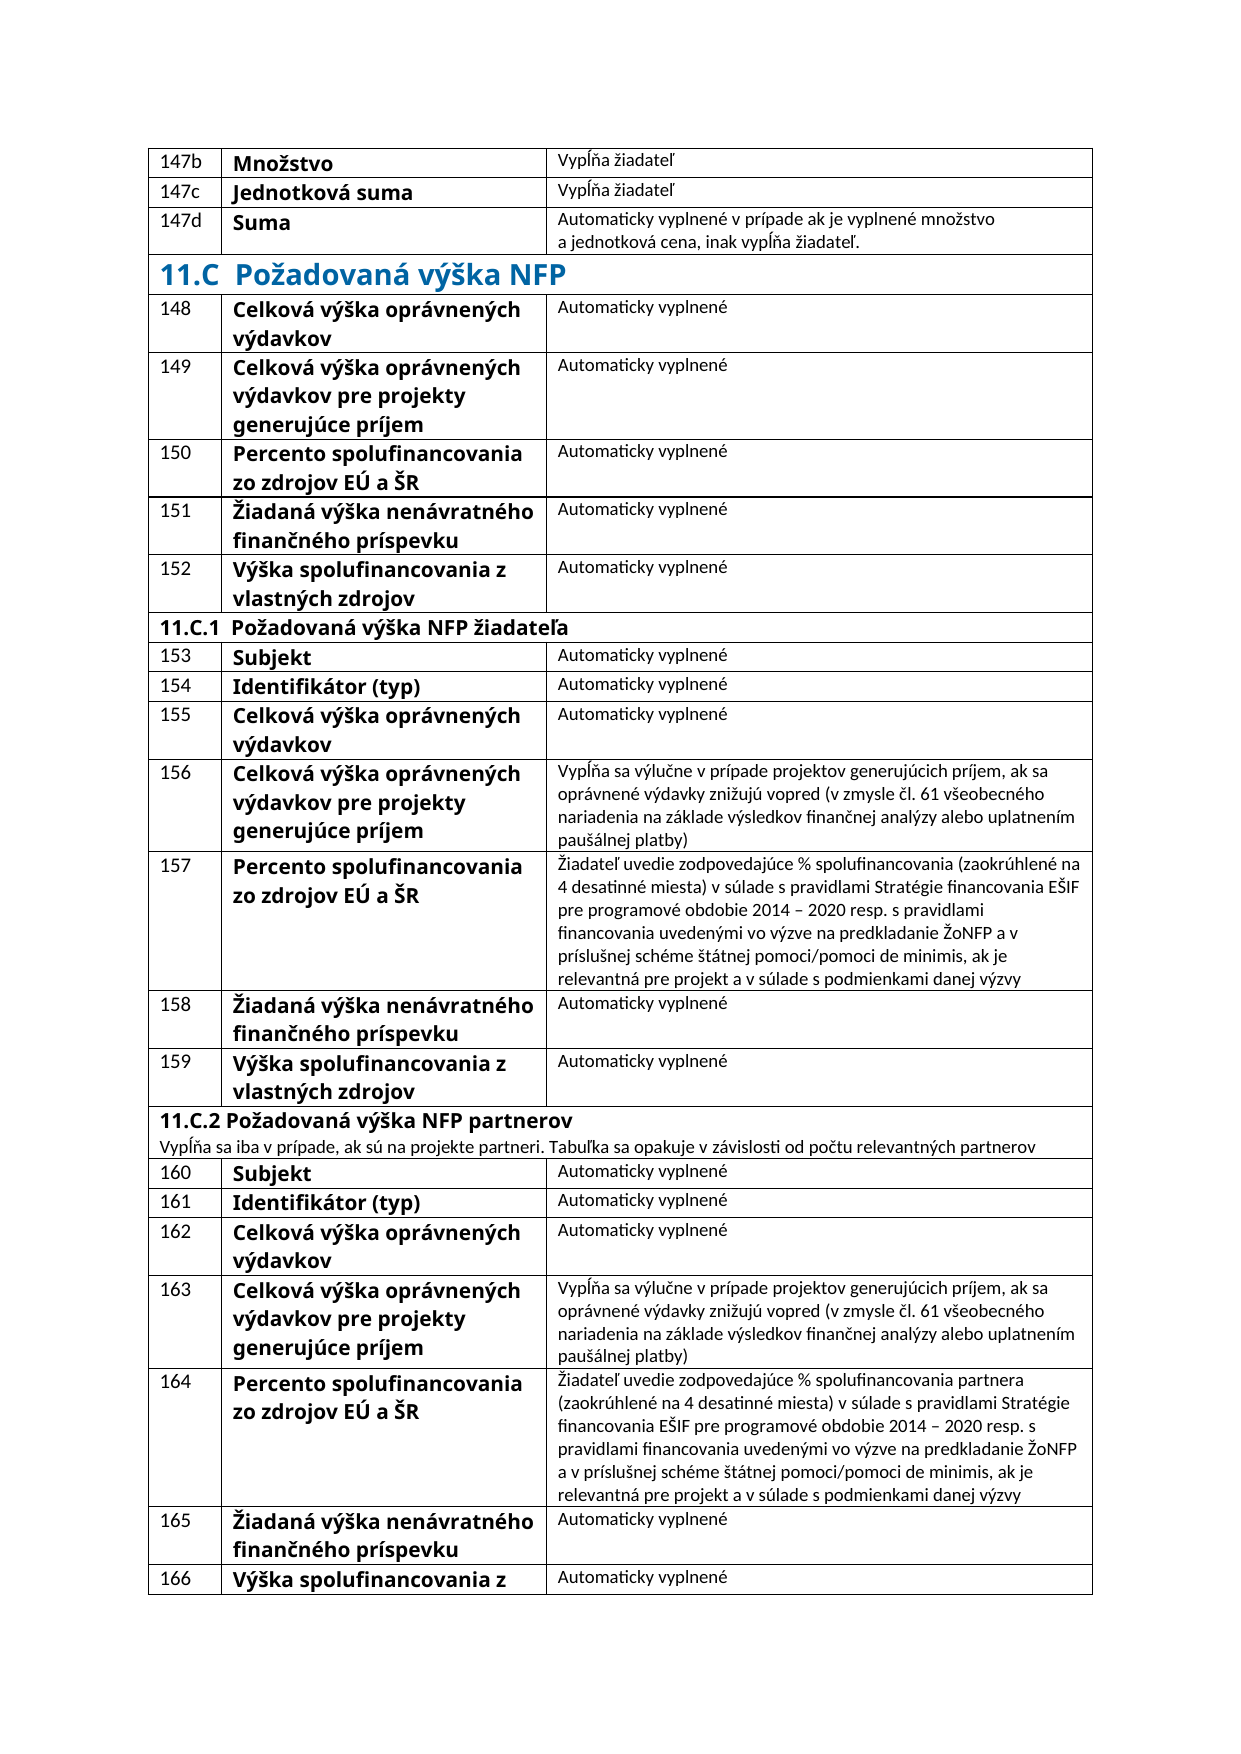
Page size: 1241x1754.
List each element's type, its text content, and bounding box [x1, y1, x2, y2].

table_cell 147c [149, 178, 221, 207]
table_cell 163 [149, 1276, 221, 1368]
table_cell Identifikátor (typ) [222, 672, 546, 701]
table_cell Výška spolufinancovania z vlastných zdrojov [222, 555, 546, 612]
table_cell Vypĺňa žiadateľ [547, 178, 1092, 207]
table_cell Automaticky vyplnené [547, 1507, 1092, 1564]
table_cell 11.C.2 Požadovaná výška NFP partnerov Vypĺňa sa iba v prípade, ak sú na projekte partneri. Tabuľka sa opakuje v závislosti od počtu relevantných partnerov [149, 1107, 1092, 1158]
table_cell 154 [149, 672, 221, 701]
table_cell Celková výška oprávnených výdavkov [222, 1218, 546, 1275]
table_cell Automaticky vyplnené [547, 991, 1092, 1048]
table_cell 151 [149, 498, 221, 554]
table_cell 165 [149, 1507, 221, 1564]
table_cell Automaticky vyplnené [547, 1218, 1092, 1275]
table_cell Automaticky vyplnené [547, 1159, 1092, 1187]
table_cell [547, 1565, 1092, 1593]
table_cell 149 [149, 353, 221, 438]
table_cell 11.C.1 Požadovaná výška NFP žiadateľa [149, 613, 1092, 642]
table_cell Automaticky vyplnené [547, 1049, 1092, 1106]
table_cell Celková výška oprávnených výdavkov pre projekty generujúce príjem [222, 1276, 546, 1368]
table_cell Automaticky vyplnené [547, 702, 1092, 758]
table_cell Jednotková suma [222, 178, 546, 207]
table_cell 161 [149, 1189, 221, 1217]
table_cell Žiadaná výška nenávratného finančného príspevku [222, 1507, 546, 1564]
table_cell 152 [149, 555, 221, 612]
table_cell Automaticky vyplnené [547, 440, 1092, 496]
table_cell Automaticky vyplnené [547, 353, 1092, 438]
table_cell 155 [149, 702, 221, 758]
table_cell 158 [149, 991, 221, 1048]
table_cell 147b [149, 149, 221, 177]
table_cell Žiadaná výška nenávratného finančného príspevku [222, 991, 546, 1048]
table_cell 147d [149, 208, 221, 253]
table_cell Automaticky vyplnené [547, 295, 1092, 352]
table_cell Celková výška oprávnených výdavkov pre projekty generujúce príjem [222, 353, 546, 438]
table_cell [222, 1565, 546, 1593]
table_cell Celková výška oprávnených výdavkov pre projekty generujúce príjem [222, 760, 546, 851]
table_cell 11.C Požadovaná výška NFP [149, 255, 1092, 294]
table_cell 148 [149, 295, 221, 352]
table_cell 162 [149, 1218, 221, 1275]
table_cell 153 [149, 643, 221, 671]
table_cell Celková výška oprávnených výdavkov [222, 295, 546, 352]
table_cell 157 [149, 852, 221, 990]
table_cell Žiadateľ uvedie zodpovedajúce % spolufinancovania partnera (zaokrúhlené na 4 desatinné miesta) v súlade s pravidlami Stratégie financovania EŠIF pre programové obdobie 2014 – 2020 resp. s pravidlami financovania uvedenými vo výzve na predkladanie ŽoNFP a v príslušnej schéme štátnej pomoci/pomoci de minimis, ak je relevantná pre projekt a v súlade s podmienkami danej výzvy [547, 1369, 1092, 1506]
table_cell Subjekt [222, 643, 546, 671]
table_cell 156 [149, 760, 221, 851]
table_cell Automaticky vyplnené [547, 498, 1092, 554]
table_cell Automaticky vyplnené [547, 1189, 1092, 1217]
table_cell Percento spolufinancovania zo zdrojov EÚ a ŠR [222, 1369, 546, 1506]
table_cell Automaticky vyplnené v prípade ak je vyplnené množstvo a jednotková cena, inak vypĺňa žiadateľ. [547, 208, 1092, 253]
table_cell Výška spolufinancovania z vlastných zdrojov [222, 1049, 546, 1106]
table_cell Percento spolufinancovania zo zdrojov EÚ a ŠR [222, 440, 546, 496]
table_cell Subjekt [222, 1159, 546, 1187]
table_cell 166 [149, 1565, 221, 1593]
table_cell Automaticky vyplnené [547, 555, 1092, 612]
table_cell Množstvo [222, 149, 546, 177]
table_cell Automaticky vyplnené [547, 672, 1092, 701]
table_cell 159 [149, 1049, 221, 1106]
table_cell Žiadateľ uvedie zodpovedajúce % spolufinancovania (zaokrúhlené na 4 desatinné miesta) v súlade s pravidlami Stratégie financovania EŠIF pre programové obdobie 2014 – 2020 resp. s pravidlami financovania uvedenými vo výzve na predkladanie ŽoNFP a v príslušnej schéme štátnej pomoci/pomoci de minimis, ak je relevantná pre projekt a v súlade s podmienkami danej výzvy [547, 852, 1092, 990]
table_cell Automaticky vyplnené [547, 643, 1092, 671]
table_cell Vypĺňa sa výlučne v prípade projektov generujúcich príjem, ak sa oprávnené výdavky znižujú vopred (v zmysle čl. 61 všeobecného nariadenia na základe výsledkov finančnej analýzy alebo uplatnením paušálnej platby) [547, 1276, 1092, 1368]
table_cell Suma [222, 208, 546, 253]
table_cell Identifikátor (typ) [222, 1189, 546, 1217]
table_cell Percento spolufinancovania zo zdrojov EÚ a ŠR [222, 852, 546, 990]
table_cell 150 [149, 440, 221, 496]
table_cell Žiadaná výška nenávratného finančného príspevku [222, 498, 546, 554]
table_cell 164 [149, 1369, 221, 1506]
table_cell Vypĺňa žiadateľ [547, 149, 1092, 177]
table_cell 160 [149, 1159, 221, 1187]
table_cell Vypĺňa sa výlučne v prípade projektov generujúcich príjem, ak sa oprávnené výdavky znižujú vopred (v zmysle čl. 61 všeobecného nariadenia na základe výsledkov finančnej analýzy alebo uplatnením paušálnej platby) [547, 760, 1092, 851]
table_cell Celková výška oprávnených výdavkov [222, 702, 546, 758]
